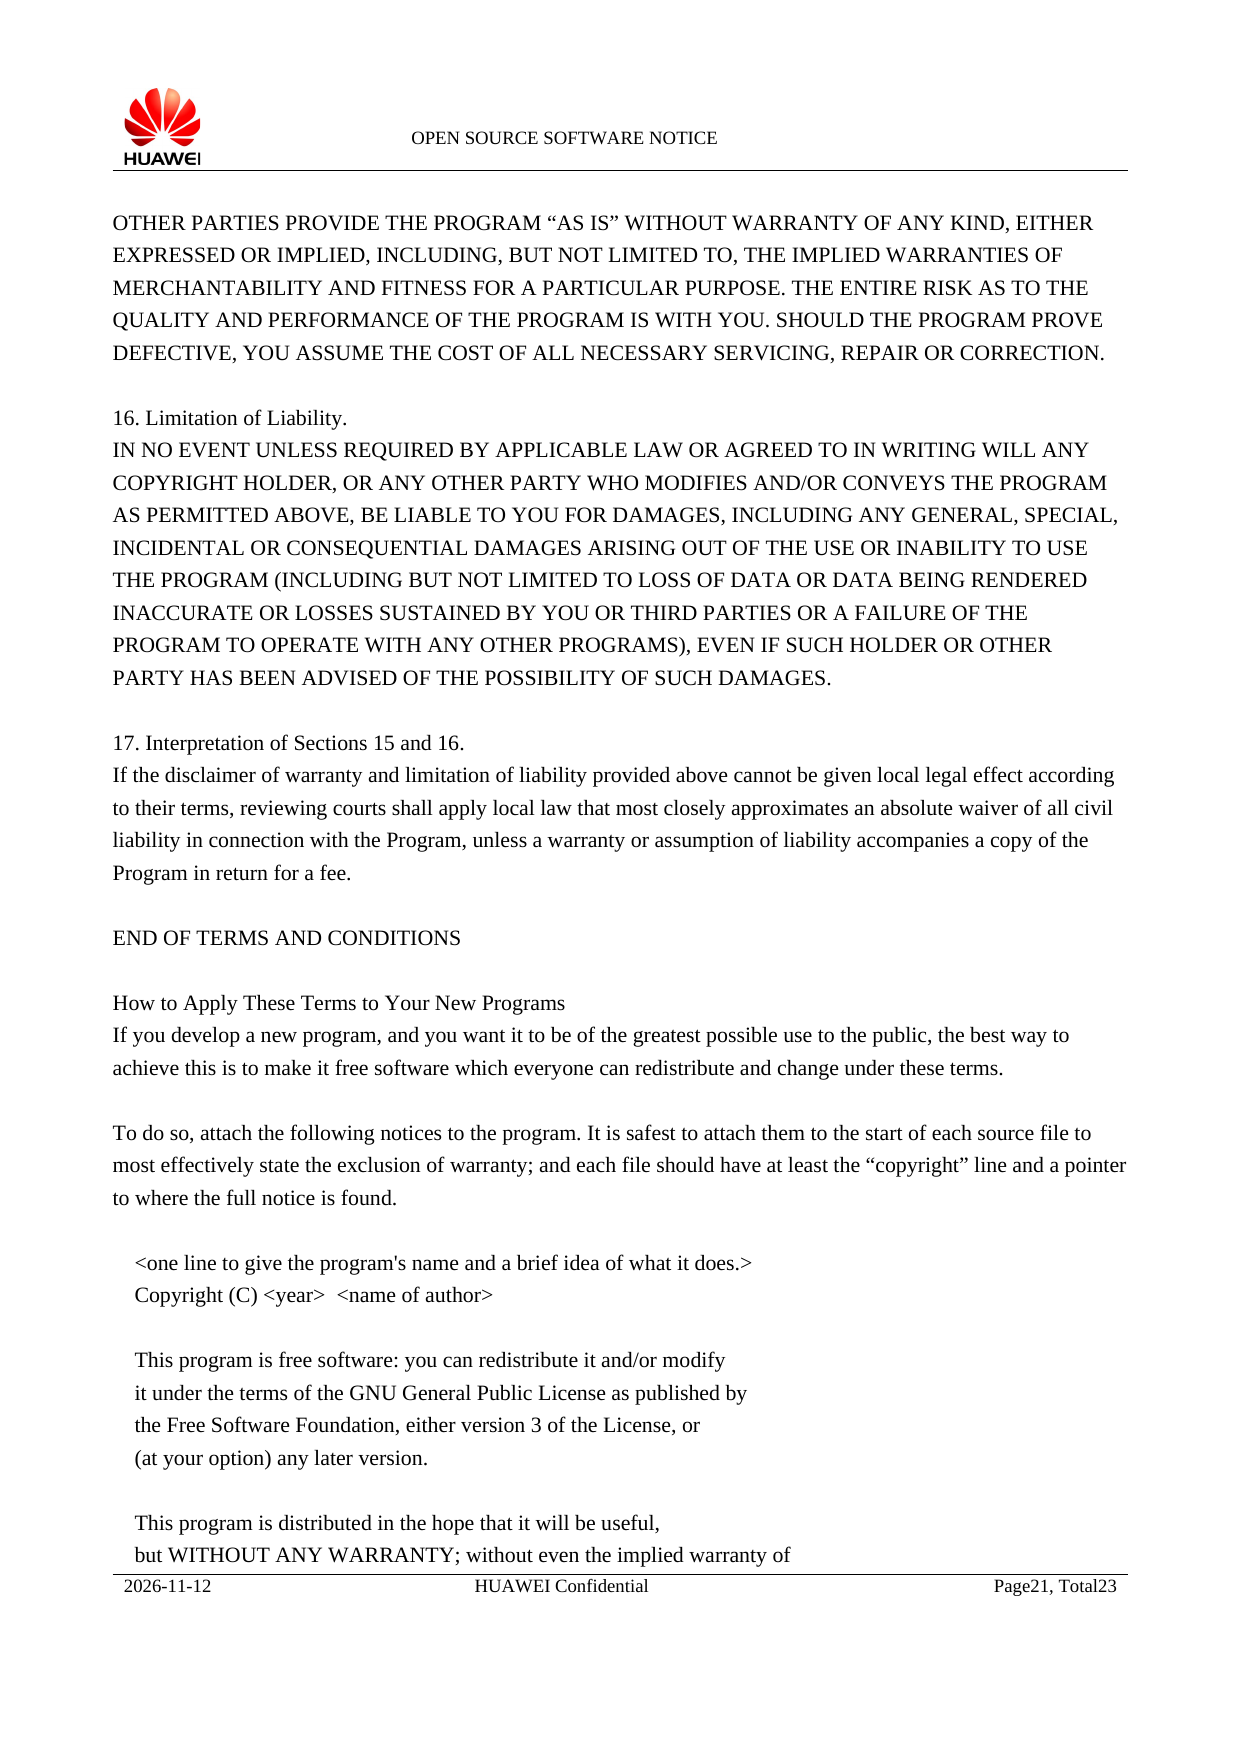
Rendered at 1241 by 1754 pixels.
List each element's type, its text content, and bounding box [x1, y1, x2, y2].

picture [124, 88, 201, 165]
